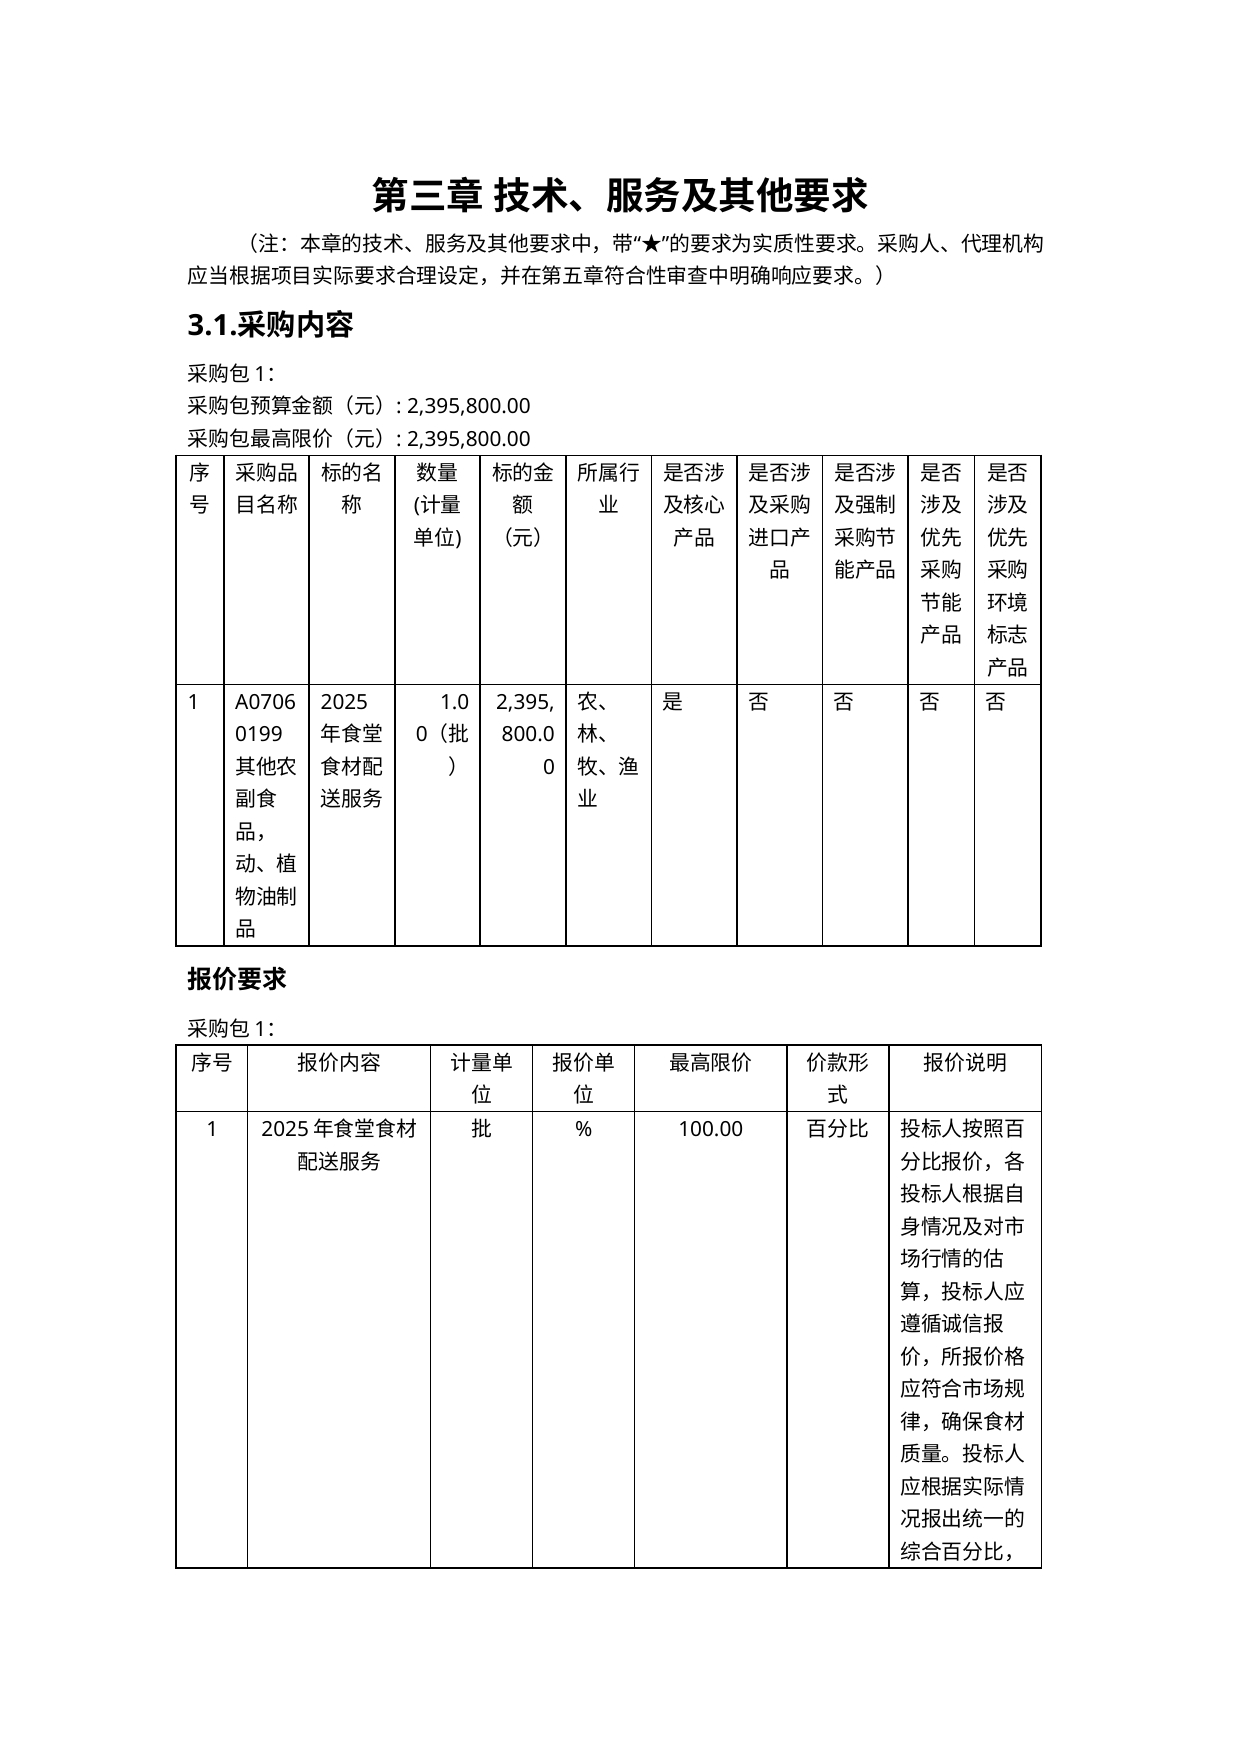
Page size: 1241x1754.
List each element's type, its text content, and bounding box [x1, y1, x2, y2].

table_cell 1 [177, 685, 223, 945]
table_cell A07060199 其他农副食品，动、植物油制品 [225, 685, 308, 945]
table_cell 否 [975, 685, 1040, 945]
table_header 是否涉及采购进口产品 [738, 456, 822, 683]
table_cell 百分比 [788, 1112, 888, 1567]
table_cell 2025年食堂食材配送服务 [248, 1112, 430, 1567]
table_header 序号 [177, 1046, 247, 1111]
text 3.1.采购内容 [187, 292, 1053, 357]
table_cell 2025年食堂食材配送服务 [310, 685, 394, 945]
table_cell 2,395,800.00 [481, 685, 565, 945]
table_header 报价单位 [533, 1046, 634, 1111]
text 采购包1： [187, 1012, 1053, 1044]
table_header 序号 [177, 456, 223, 683]
table_header 标的名称 [310, 456, 394, 683]
text 报价要求 [187, 947, 1053, 1012]
table_header 是否涉及优先采购节能产品 [909, 456, 974, 683]
table_cell 1 [177, 1112, 247, 1567]
table_header 所属行业 [567, 456, 651, 683]
table_header 采购品目名称 [225, 456, 308, 683]
table_cell 批 [431, 1112, 532, 1567]
table_cell 否 [738, 685, 822, 945]
table_header 标的金额 （元） [481, 456, 565, 683]
table_header 是否涉及强制采购节能产品 [823, 456, 907, 683]
table_header 报价说明 [890, 1046, 1041, 1111]
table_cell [890, 1112, 1041, 1567]
text （注：本章的技术、服务及其他要求中，带“★”的要求为实质性要求。采购人、代理机构应当根据项目实际要求合理设定，并在第五章符合性审查中明确响应要求。） [187, 227, 1053, 292]
text 采购包最高限价（元）: 2,395,800.00 [187, 422, 1053, 454]
table_cell 100.00 [635, 1112, 786, 1567]
table_cell 是 [652, 685, 736, 945]
table_header 是否涉及核心产品 [652, 456, 736, 683]
table_cell 农、林、牧、渔业 [567, 685, 651, 945]
table_header 报价内容 [248, 1046, 430, 1111]
table_cell % [533, 1112, 634, 1567]
table_cell 1.00（批） [396, 685, 479, 945]
table_header 计量单位 [431, 1046, 532, 1111]
text 第三章 技术、服务及其他要求 [187, 162, 1053, 227]
table_header 价款形式 [788, 1046, 888, 1111]
table_header 最高限价 [635, 1046, 786, 1111]
text 采购包1： [187, 357, 1053, 389]
table_cell 否 [909, 685, 974, 945]
table_header 是否涉及优先采购环境标志产品 [975, 456, 1040, 683]
text 采购包预算金额（元）: 2,395,800.00 [187, 389, 1053, 422]
table_cell 否 [823, 685, 907, 945]
table_header 数量 (计量单位) [396, 456, 479, 683]
